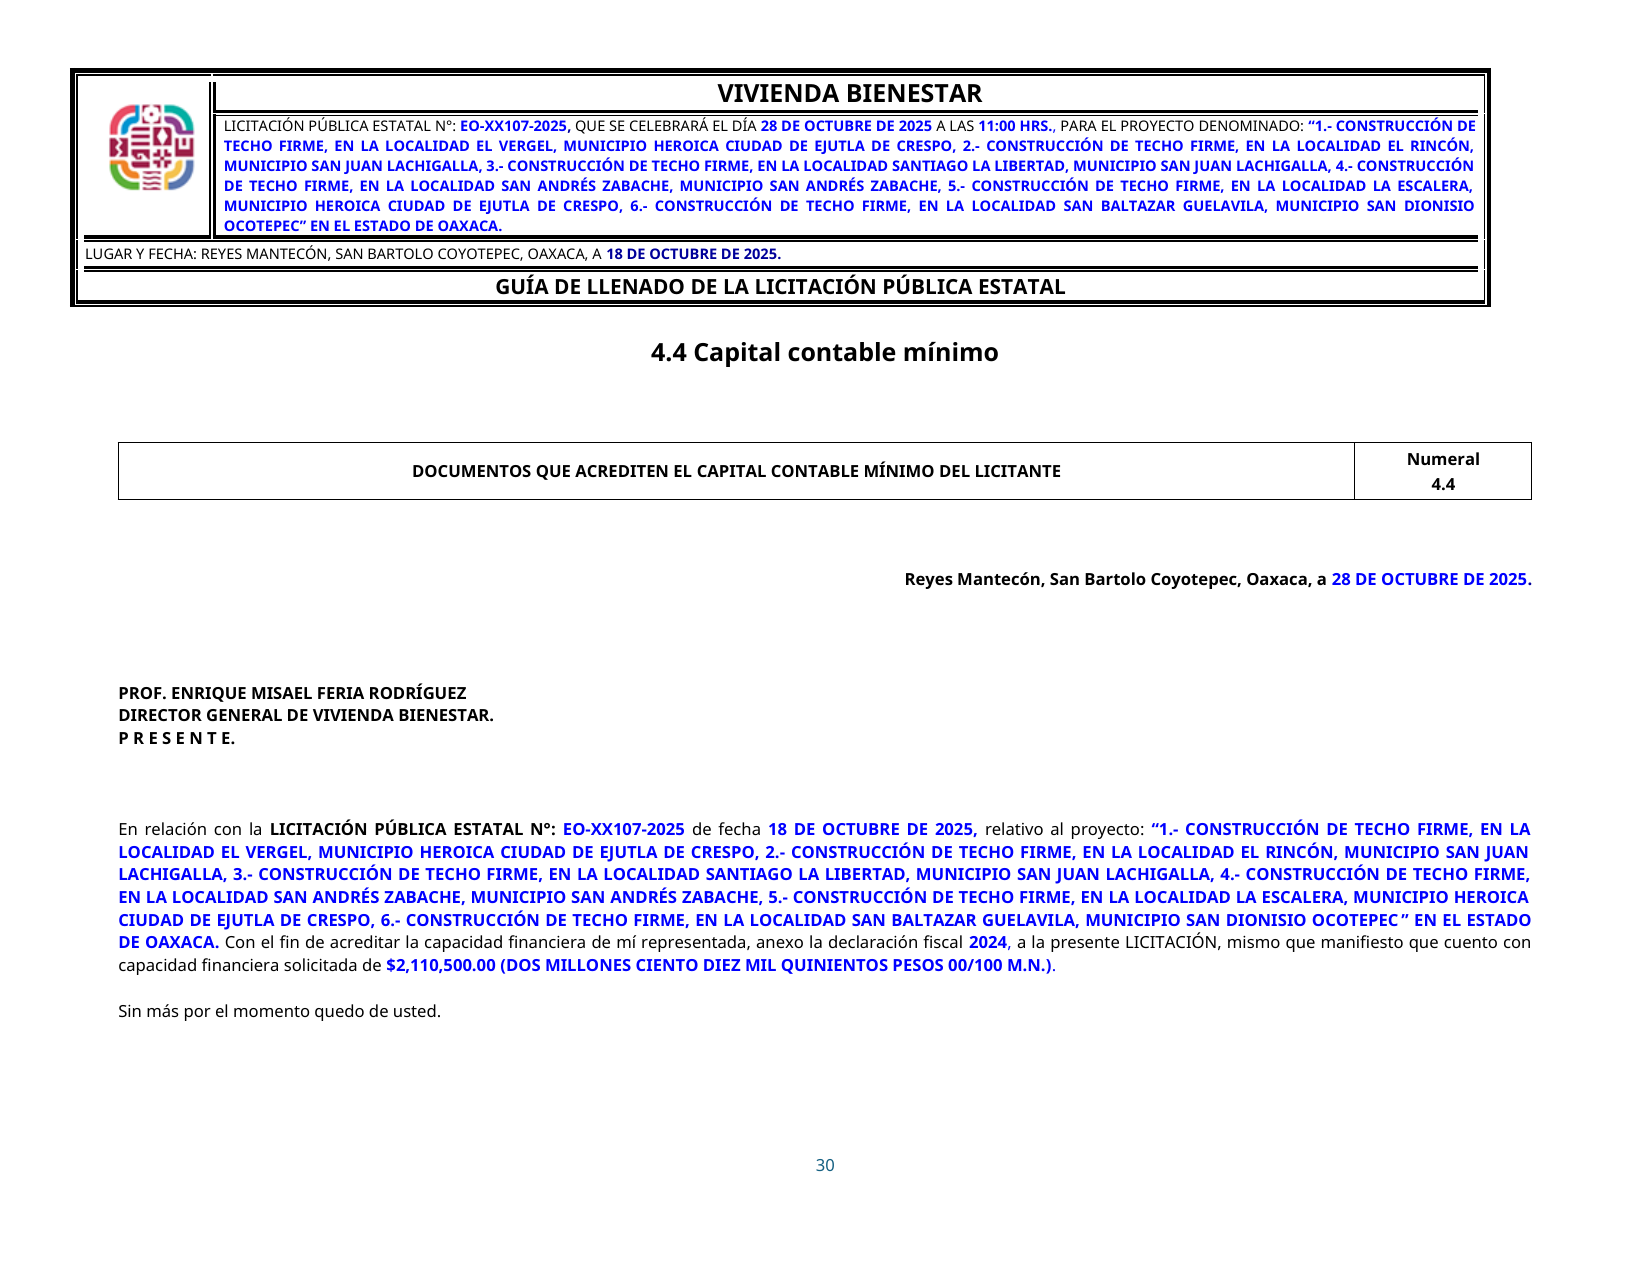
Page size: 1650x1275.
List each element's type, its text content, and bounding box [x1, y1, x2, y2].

table_header DOCUMENTOS QUE ACREDITEN EL CAPITAL CONTABLE MÍNIMO DEL LICITANTE [119, 443, 1354, 499]
text 4.4 Capital contable mínimo [118, 335, 1532, 369]
picture [98, 97, 205, 196]
text En relación con la LICITACIÓN PÚBLICA ESTATAL N°: EO-XX107-2025 de fecha 18 DE OCTUBRE DE 2025, relativo al proyecto: “1.- CONSTRUCCIÓN DE TECHO FIRME, EN LA LOCALIDAD EL VERGEL, MUNICIPIO HEROICA CIUDAD DE EJUTLA DE CRESPO, 2.- CONSTRUCCIÓN DE TECHO FIRME, EN LA LOCALIDAD EL RINCÓN, MUNICIPIO SAN JUAN LACHIGALLA, 3.- CONSTRUCCIÓN DE TECHO FIRME, EN LA LOCALIDAD SANTIAGO LA LIBERTAD, MUNICIPIO SAN JUAN LACHIGALLA, 4.- CONSTRUCCIÓN DE TECHO FIRME, EN LA LOCALIDAD SAN ANDRÉS ZABACHE, MUNICIPIO SAN ANDRÉS ZABACHE, 5.- CONSTRUCCIÓN DE TECHO FIRME, EN LA LOCALIDAD LA ESCALERA, MUNICIPIO HEROICA CIUDAD DE EJUTLA DE CRESPO, 6.- CONSTRUCCIÓN DE TECHO FIRME, EN LA LOCALIDAD SAN BALTAZAR GUELAVILA, MUNICIPIO SAN DIONISIO OCOTEPEC” EN EL ESTADO DE OAXACA. Con el fin de acreditar la capacidad financiera de mí representada, anexo la declaración fiscal 2024, a la presente LICITACIÓN, mismo que manifiesto que cuento con capacidad financiera solicitada de $2,110,500.00 (DOS MILLONES CIENTO DIEZ MIL QUINIENTOS PESOS 00/100 M.N.). [118, 818, 1532, 977]
text DIRECTOR GENERAL DE VIVIENDA BIENESTAR. [118, 704, 1532, 727]
text Sin más por el momento quedo de usted. [118, 999, 1532, 1022]
text P R E S E N T E. [118, 727, 1532, 749]
text Reyes Mantecón, San Bartolo Coyotepec, Oaxaca, a 28 DE OCTUBRE DE 2025. [0, 568, 1532, 591]
table_header Numeral 4.4 [1355, 443, 1531, 499]
text PROF. ENRIQUE MISAEL FERIA RODRÍGUEZ [118, 681, 1532, 704]
